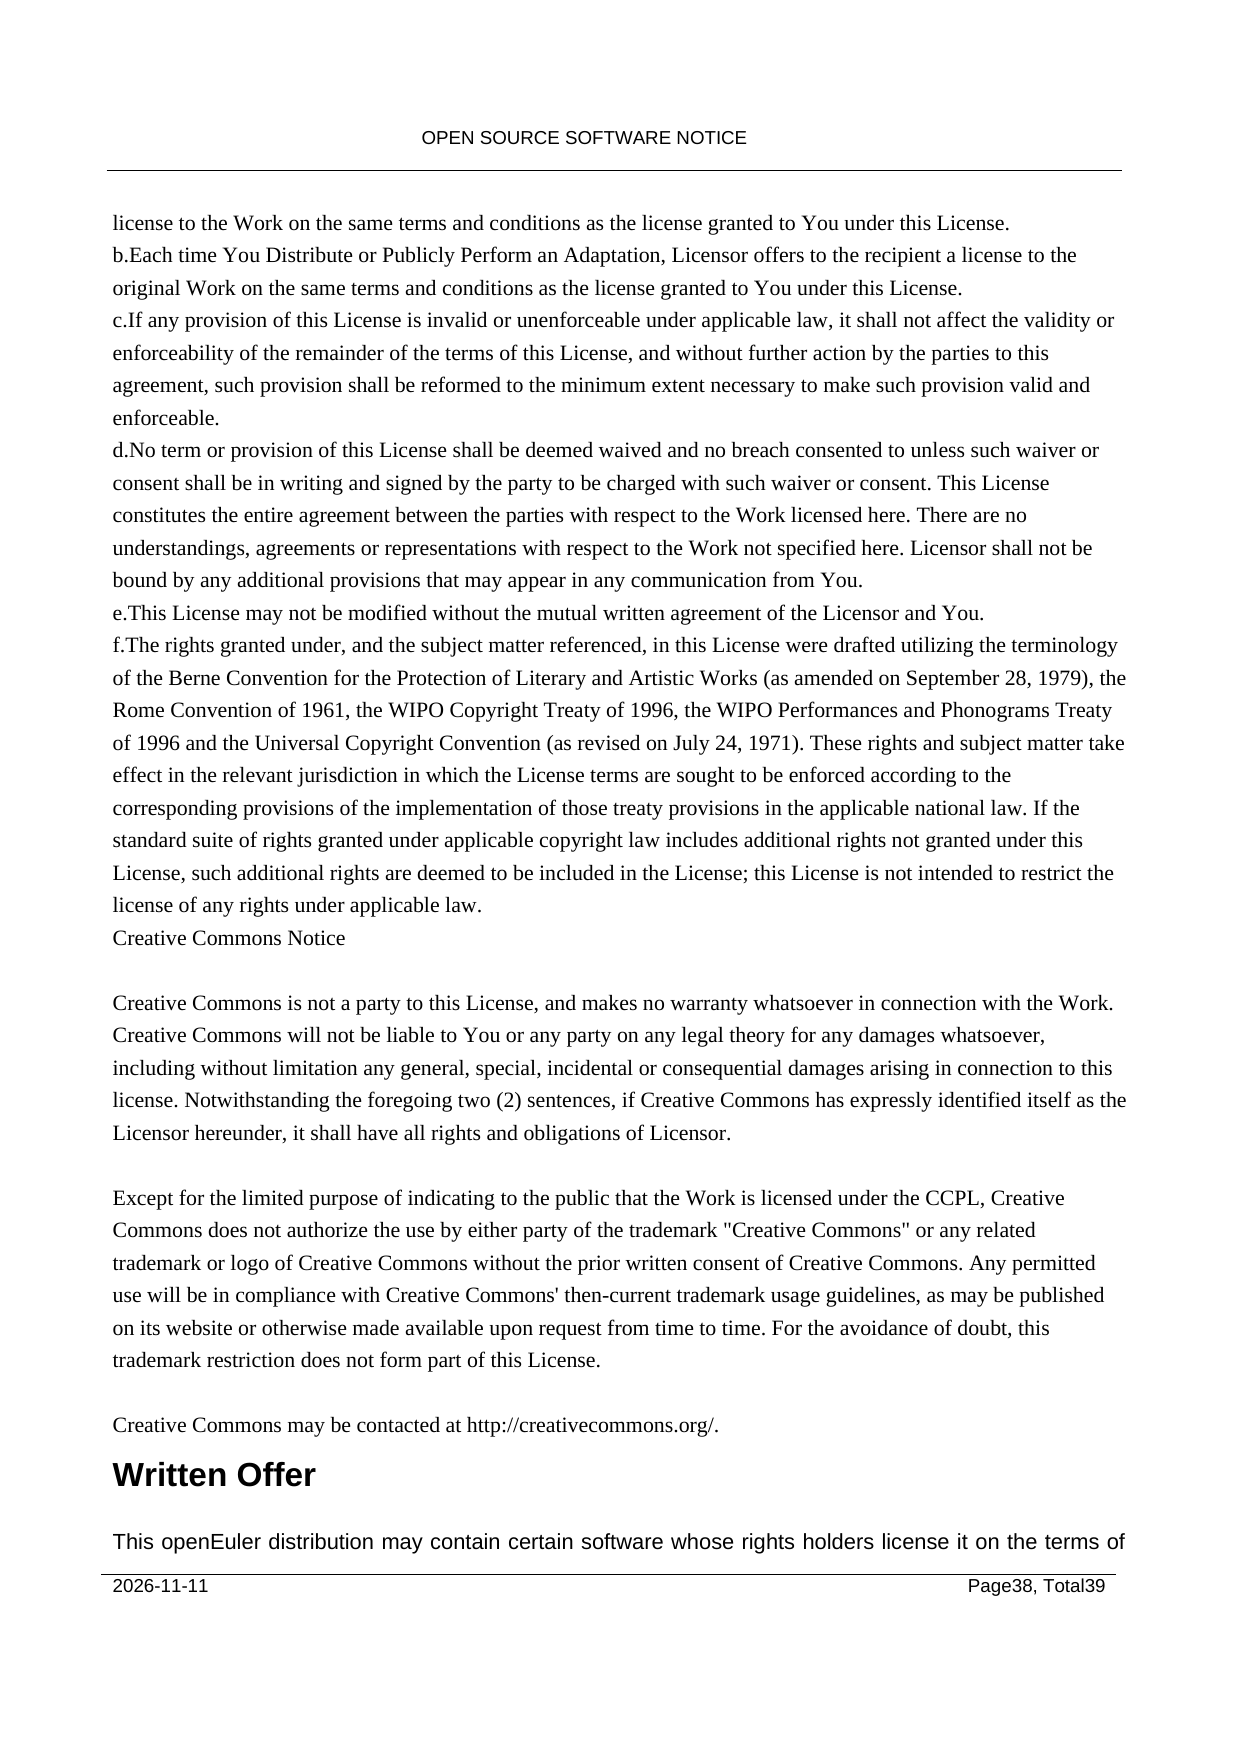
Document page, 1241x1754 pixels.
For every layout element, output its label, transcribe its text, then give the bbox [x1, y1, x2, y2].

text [112, 1526, 1128, 1558]
text c.If any provision of this License is invalid or unenforceable under applicable law, it shall not affect the validity or enforceability of the remainder of the terms of this License, and without further action by the parties to this agreement, such provision shall be reformed to the minimum extent necessary to make such provision valid and enforceable. [112, 304, 1128, 434]
text Creative Commons Notice [112, 921, 1128, 954]
text Except for the limited purpose of indicating to the public that the Work is licensed under the CCPL, Creative Commons does not authorize the use by either party of the trademark "Creative Commons" or any related trademark or logo of Creative Commons without the prior written consent of Creative Commons. Any permitted use will be in compliance with Creative Commons' then-current trademark usage guidelines, as may be published on its website or otherwise made available upon request from time to time. For the avoidance of doubt, this trademark restriction does not form part of this License. [112, 1181, 1128, 1376]
text Written Offer [112, 1441, 1128, 1506]
text Creative Commons is not a party to this License, and makes no warranty whatsoever in connection with the Work. Creative Commons will not be liable to You or any party on any legal theory for any damages whatsoever, including without limitation any general, special, incidental or consequential damages arising in connection to this license. Notwithstanding the foregoing two (2) sentences, if Creative Commons has expressly identified itself as the Licensor hereunder, it shall have all rights and obligations of Licensor. [112, 986, 1128, 1149]
text d.No term or provision of this License shall be deemed waived and no breach consented to unless such waiver or consent shall be in writing and signed by the party to be charged with such waiver or consent. This License constitutes the entire agreement between the parties with respect to the Work licensed here. There are no understandings, agreements or representations with respect to the Work not specified here. Licensor shall not be bound by any additional provisions that may appear in any communication from You. [112, 434, 1128, 596]
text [112, 206, 1128, 239]
text b.Each time You Distribute or Publicly Perform an Adaptation, Licensor offers to the recipient a license to the original Work on the same terms and conditions as the license granted to You under this License. [112, 239, 1128, 304]
text f.The rights granted under, and the subject matter referenced, in this License were drafted utilizing the terminology of the Berne Convention for the Protection of Literary and Artistic Works (as amended on September 28, 1979), the Rome Convention of 1961, the WIPO Copyright Treaty of 1996, the WIPO Performances and Phonograms Treaty of 1996 and the Universal Copyright Convention (as revised on July 24, 1971). These rights and subject matter take effect in the relevant jurisdiction in which the License terms are sought to be enforced according to the corresponding provisions of the implementation of those treaty provisions in the applicable national law. If the standard suite of rights granted under applicable copyright law includes additional rights not granted under this License, such additional rights are deemed to be included in the License; this License is not intended to restrict the license of any rights under applicable law. [112, 629, 1128, 921]
text e.This License may not be modified without the mutual written agreement of the Licensor and You. [112, 596, 1128, 629]
text Creative Commons may be contacted at http://creativecommons.org/. [112, 1409, 1128, 1441]
